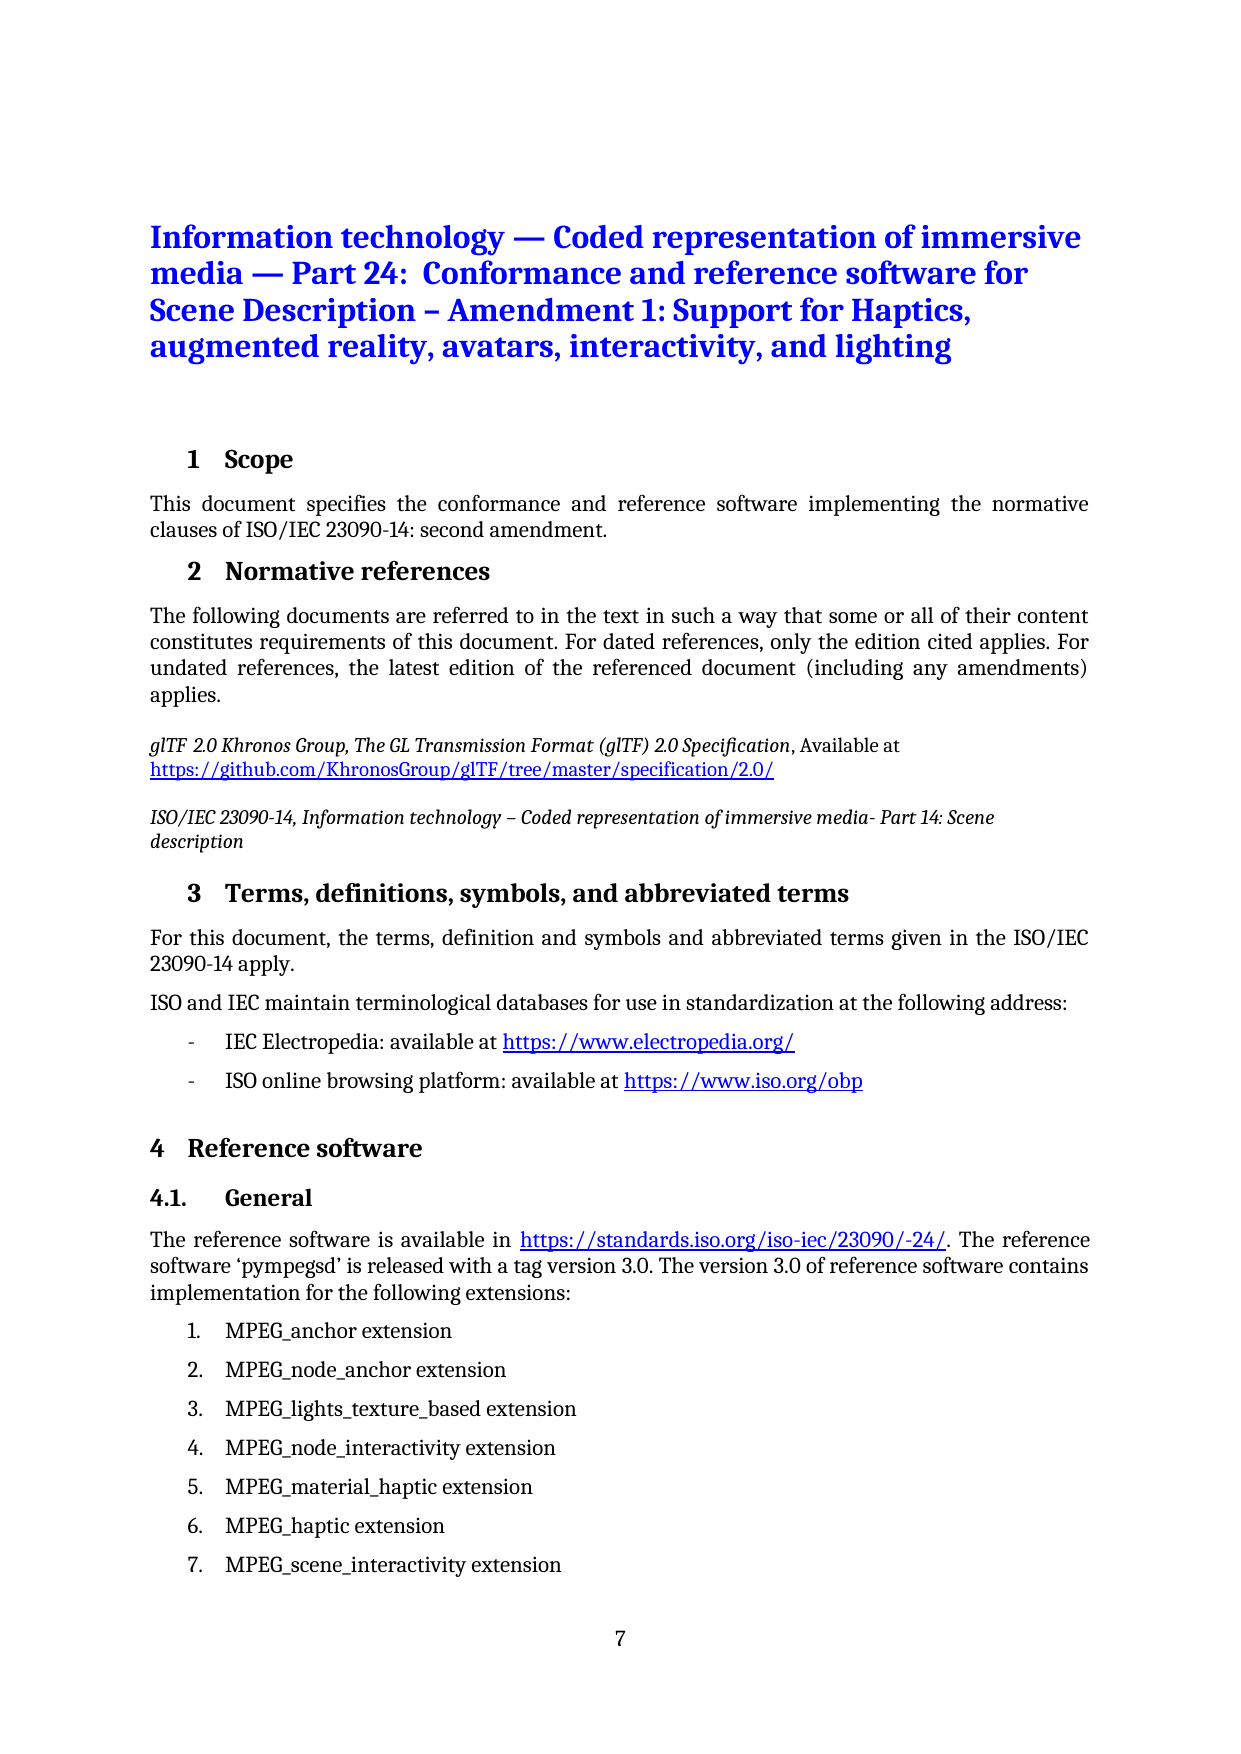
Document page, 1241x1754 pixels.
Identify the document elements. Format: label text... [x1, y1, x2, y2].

text This document specifies the conformance and reference software implementing the normative clauses of ISO/IEC 23090-14: second amendment. [150, 491, 1090, 543]
subtitle Reference software [150, 1133, 1090, 1164]
text ISO and IEC maintain terminological databases for use in standardization at the following address: [150, 990, 1090, 1016]
list MPEG_node_anchor extension [187, 1357, 1090, 1383]
list MPEG_node_interactivity extension [187, 1435, 1090, 1461]
list MPEG_lights_texture_based extension [187, 1396, 1090, 1422]
text The reference software is available in https://standards.iso.org/iso-iec/23090/-24/. The reference software ‘pympegsd’ is released with a tag version 3.0. The version 3.0 of reference software contains implementation for the following extensions: [150, 1227, 1090, 1306]
title Information technology — Coded representation of immersive media — Part 24: Conformance and reference software for Scene Description – Amendment 1: Support for Haptics, augmented reality, avatars, interactivity, and lighting [150, 219, 1090, 365]
subtitle Normative references [187, 556, 1090, 587]
text ISO/IEC 23090-14, Information technology – Coded representation of immersive media- Part 14: Scene description [150, 806, 1090, 854]
list MPEG_scene_interactivity extension [187, 1551, 1090, 1578]
subtitle Terms, definitions, symbols, and abbreviated terms [187, 878, 1090, 909]
list MPEG_material_haptic extension [187, 1474, 1090, 1500]
list MPEG_haptic extension [187, 1512, 1090, 1539]
subtitle General [150, 1183, 1090, 1212]
list IEC Electropedia: available at https://www.electropedia.org/ [187, 1029, 1090, 1055]
subtitle Scope [187, 444, 1090, 475]
list MPEG_anchor extension [187, 1318, 1090, 1344]
text The following documents are referred to in the text in such a way that some or all of their content constitutes requirements of this document. For dated references, only the edition cited applies. For undated references, the latest edition of the referenced document (including any amendments) applies. [150, 602, 1090, 708]
text For this document, the terms, definition and symbols and abbreviated terms given in the ISO/IEC 23090-14 apply. [150, 924, 1090, 977]
list ISO online browsing platform: available at https://www.iso.org/obp [187, 1067, 1090, 1094]
text glTF 2.0 Khronos Group, The GL Transmission Format (glTF) 2.0 Specification, Available at https://github.com/KhronosGroup/glTF/tree/master/specification/2.0/ [150, 734, 1090, 782]
